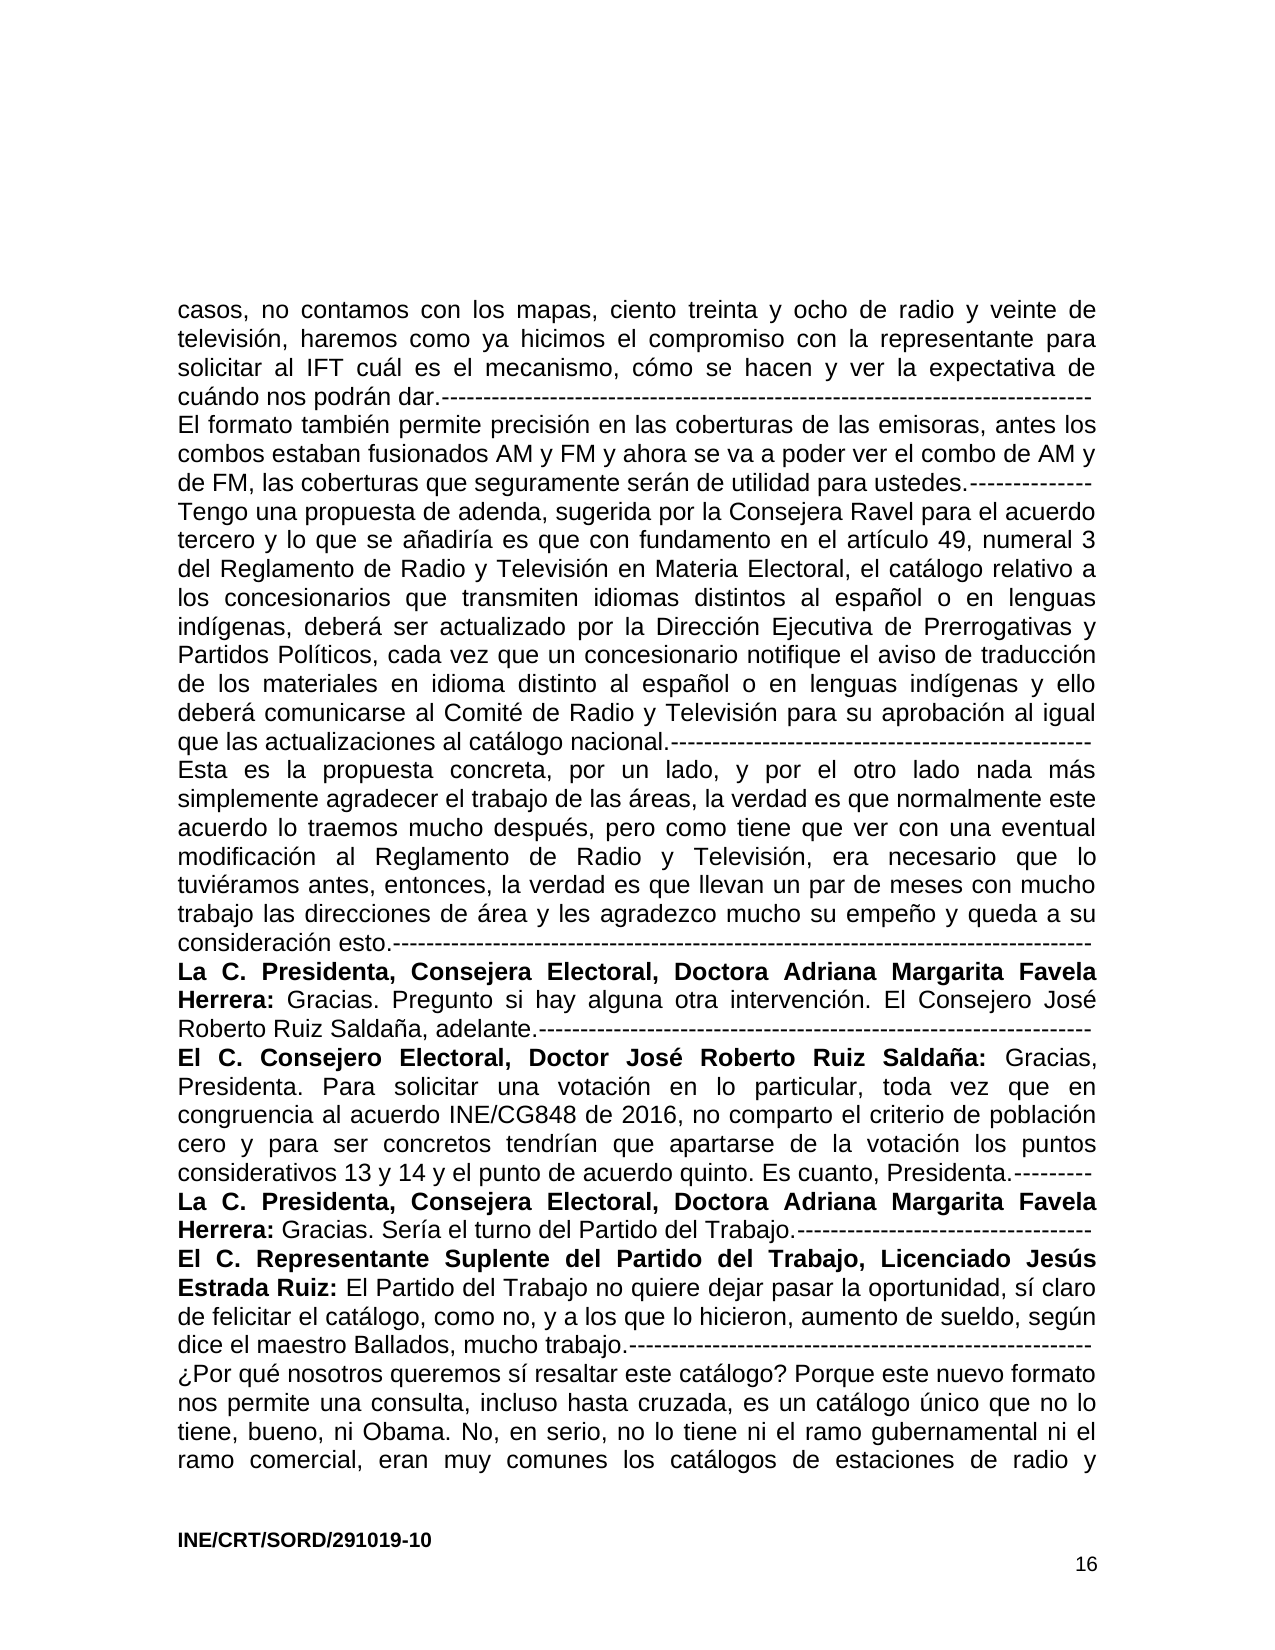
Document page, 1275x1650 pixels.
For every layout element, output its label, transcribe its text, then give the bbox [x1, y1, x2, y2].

text Tengo una propuesta de adenda, sugerida por la Consejera Ravel para el acuerdo tercero y lo que se añadiría es que con fundamento en el artículo 49, numeral 3 del Reglamento de Radio y Televisión en Materia Electoral, el catálogo relativo a los concesionarios que transmiten idiomas distintos al español o en lenguas indígenas, deberá ser actualizado por la Dirección Ejecutiva de Prerrogativas y Partidos Políticos, cada vez que un concesionario notifique el aviso de traducción de los materiales en idioma distinto al español o en lenguas indígenas y ello deberá comunicarse al Comité de Radio y Televisión para su aprobación al igual que las actualizaciones al catálogo nacional. [177, 497, 1098, 755]
text El C. Representante Suplente del Partido del Trabajo, Licenciado Jesús Estrada Ruiz: El Partido del Trabajo no quiere dejar pasar la oportunidad, sí claro de felicitar el catálogo, como no, y a los que lo hicieron, aumento de sueldo, según dice el maestro Ballados, mucho trabajo. [177, 1244, 1098, 1359]
text El C. Consejero Electoral, Doctor José Roberto Ruiz Saldaña: Gracias, Presidenta. Para solicitar una votación en lo particular, toda vez que en congruencia al acuerdo INE/CG848 de 2016, no comparto el criterio de población cero y para ser concretos tendrían que apartarse de la votación los puntos considerativos 13 y 14 y el punto de acuerdo quinto. Es cuanto, Presidenta. [177, 1043, 1098, 1187]
text El formato también permite precisión en las coberturas de las emisoras, antes los combos estaban fusionados AM y FM y ahora se va a poder ver el combo de AM y de FM, las coberturas que seguramente serán de utilidad para ustedes. [177, 410, 1098, 497]
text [177, 295, 1098, 410]
text Esta es la propuesta concreta, por un lado, y por el otro lado nada más simplemente agradecer el trabajo de las áreas, la verdad es que normalmente este acuerdo lo traemos mucho después, pero como tiene que ver con una eventual modificación al Reglamento de Radio y Televisión, era necesario que lo tuviéramos antes, entonces, la verdad es que llevan un par de meses con mucho trabajo las direcciones de área y les agradezco mucho su empeño y queda a su consideración esto. [177, 755, 1098, 957]
text La C. Presidenta, Consejera Electoral, Doctora Adriana Margarita Favela Herrera: Gracias. Pregunto si hay alguna otra intervención. El Consejero José Roberto Ruiz Saldaña, adelante. [177, 957, 1098, 1043]
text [177, 1359, 1098, 1474]
text La C. Presidenta, Consejera Electoral, Doctora Adriana Margarita Favela Herrera: Gracias. Sería el turno del Partido del Trabajo. [177, 1187, 1098, 1244]
